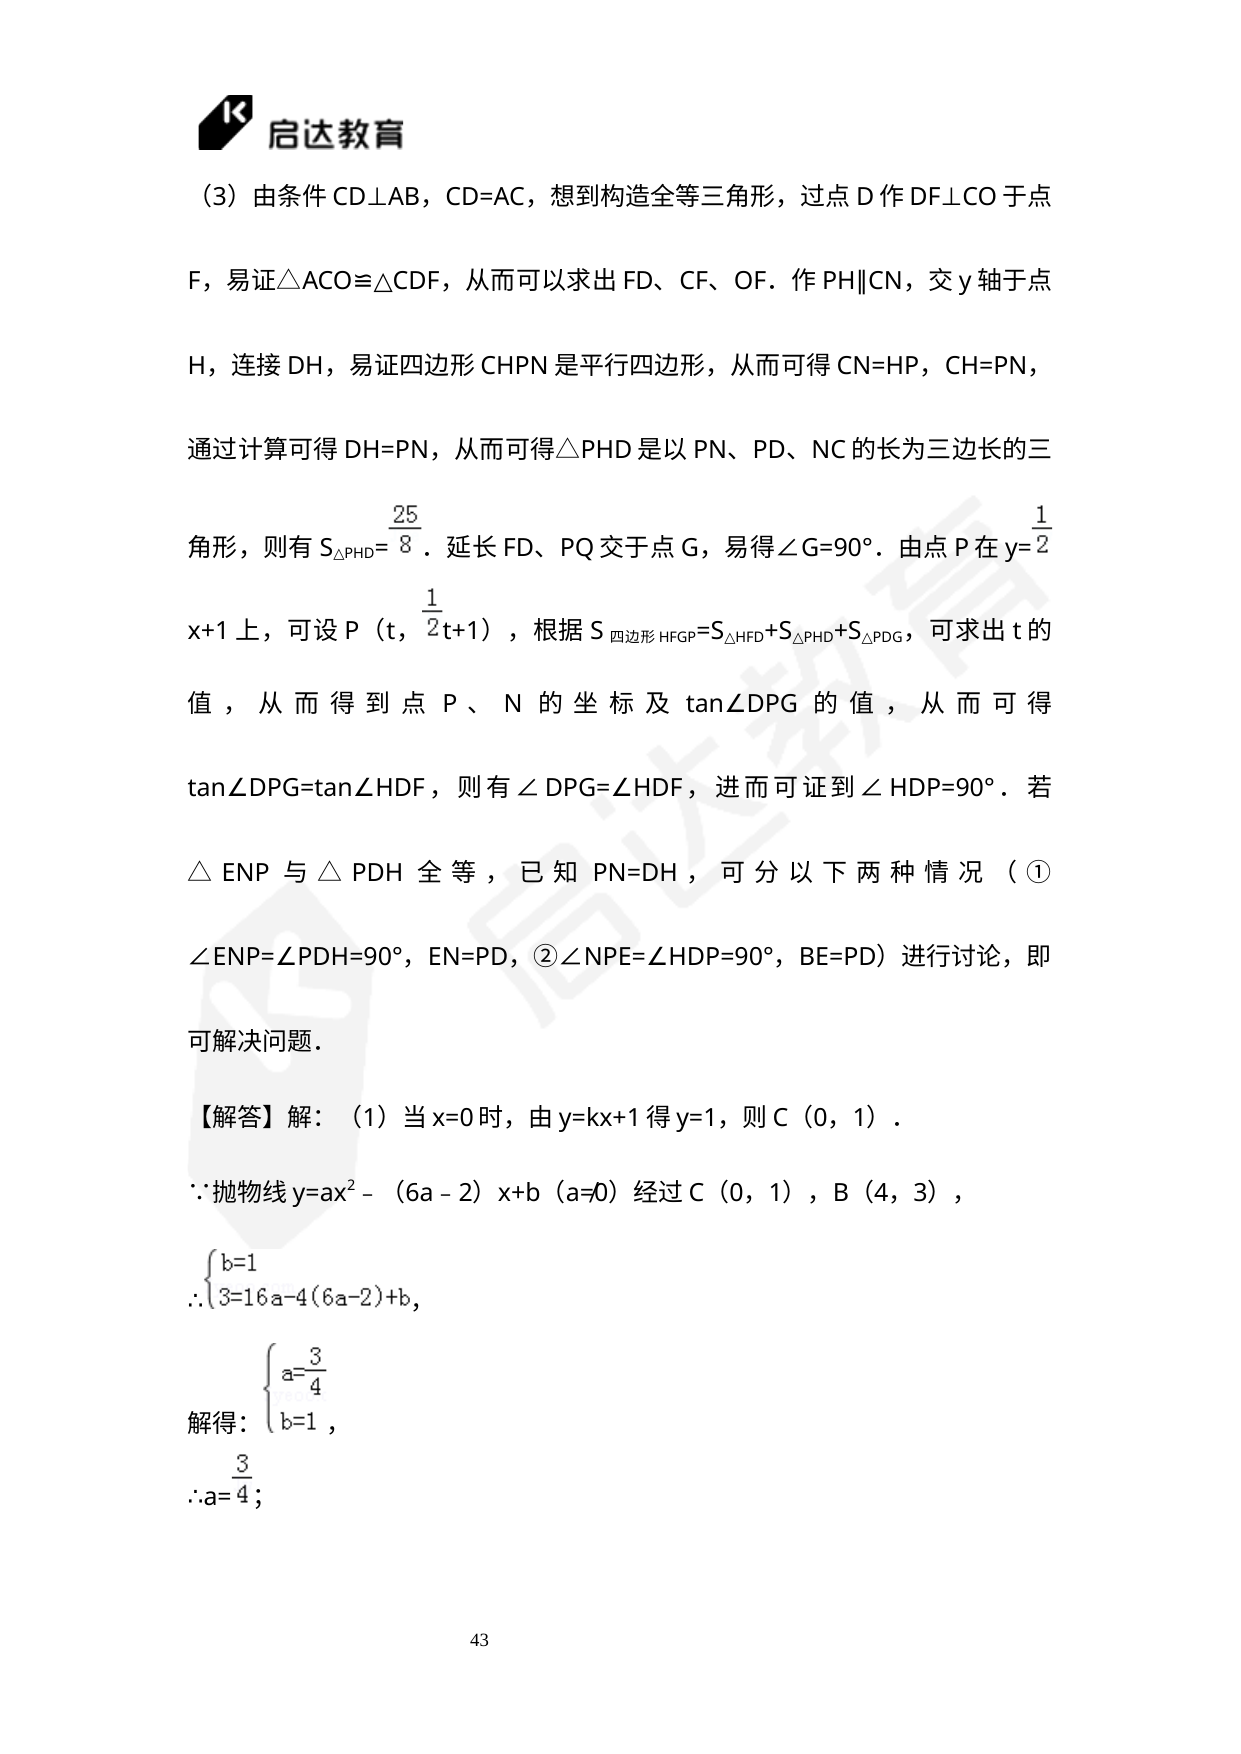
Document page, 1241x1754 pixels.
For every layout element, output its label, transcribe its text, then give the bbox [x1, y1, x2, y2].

text ∴a=； [187, 1451, 1053, 1516]
text （3）由条件CD⊥AB，CD=AC，想到构造全等三角形，过点D作DF⊥CO于点F，易证△ACO≌△CDF，从而可以求出FD、CF、OF．作PH∥CN，交y轴于点H，连接DH，易证四边形CHPN是平行四边形，从而可得CN=HP，CH=PN，通过计算可得DH=PN，从而可得△PHD是以PN、PD、NC的长为三边长的三角形，则有S△PHD=．延长FD、PQ交于点G，易得∠G=90°．由点P在y=x+1上，可设P（t，t+1），根据S四边形HFGP=S△HFD+S△PHD+S△PDG，可求出t的值，从而得到点P、N的坐标及tan∠DPG的值，从而可得tan∠DPG=tan∠HDF，则有∠DPG=∠HDF，进而可证到∠HDP=90°．若△ENP与△PDH全等，已知PN=DH，可分以下两种情况（①∠ENP=∠PDH=90°，EN=PD，②∠NPE=∠HDP=90°，BE=PD）进行讨论，即可解决问题． [187, 162, 1053, 1072]
text ∵抛物线y=ax2﹣（6a﹣2）x+b（a≠0）经过C（0，1），B（4，3）， [187, 1158, 1053, 1223]
text 【解答】解：（1）当x=0时，由y=kx+1得y=1，则C（0，1）． [187, 1083, 1053, 1148]
text 解得：， [187, 1343, 1053, 1440]
picture [422, 584, 443, 639]
text ∴， [187, 1234, 1053, 1332]
picture [203, 1249, 410, 1309]
picture [388, 501, 422, 556]
picture [231, 1451, 253, 1506]
picture [1031, 501, 1053, 556]
picture [198, 95, 404, 150]
picture [262, 1343, 327, 1433]
